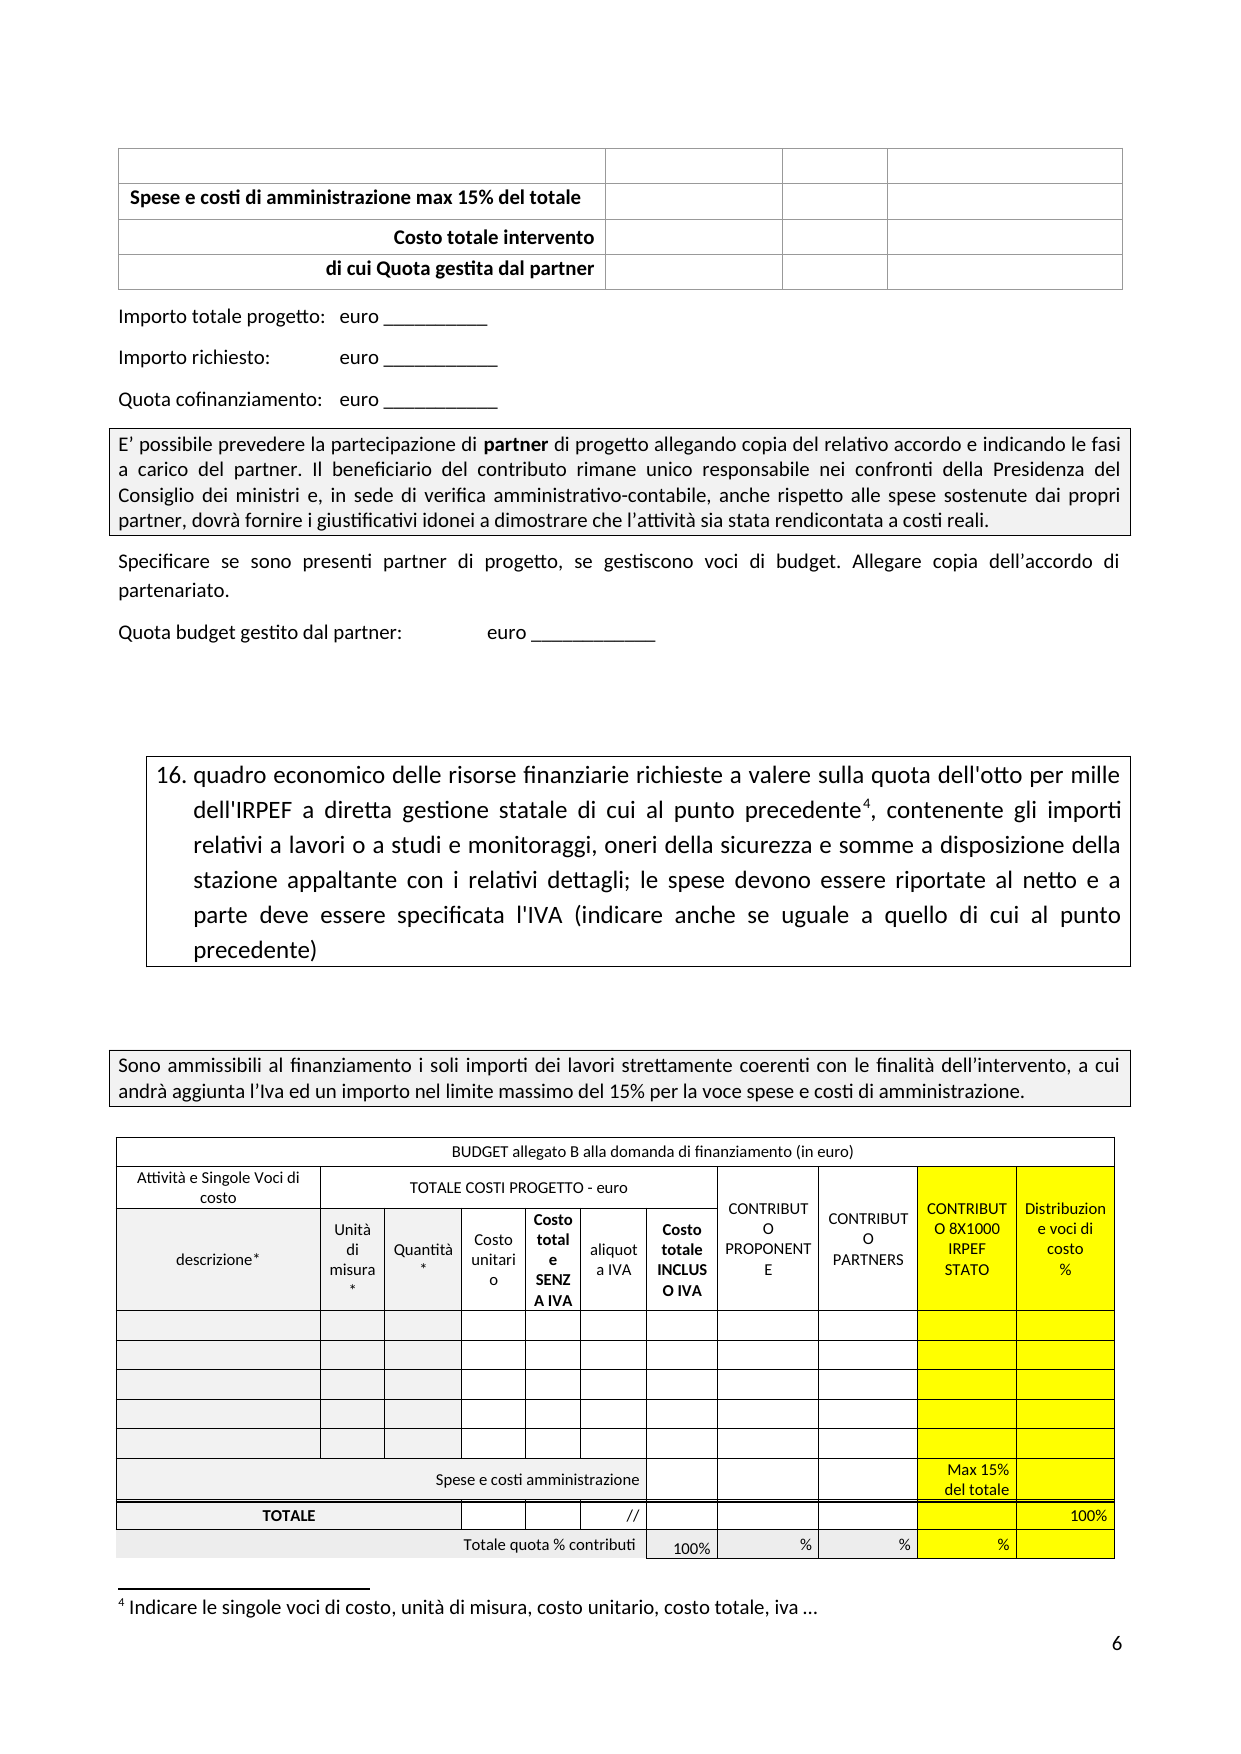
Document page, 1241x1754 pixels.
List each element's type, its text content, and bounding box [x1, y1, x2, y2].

table_cell [321, 1429, 384, 1458]
table_cell [918, 1429, 1016, 1458]
table_cell % [718, 1530, 818, 1558]
table_cell [783, 149, 887, 183]
table_cell [1017, 1341, 1114, 1369]
table_cell [606, 220, 782, 254]
table_cell Spese e costi amministrazione [117, 1459, 646, 1499]
table_cell [117, 1341, 320, 1369]
table_cell [385, 1400, 461, 1428]
table_cell [581, 1311, 646, 1340]
table_cell [385, 1341, 461, 1369]
table_cell [819, 1459, 917, 1499]
table_cell [526, 1341, 580, 1369]
table_cell [918, 1400, 1016, 1428]
table_cell [581, 1400, 646, 1428]
table_cell CONTRIBUTO PARTNERS [819, 1167, 917, 1310]
table_cell // [581, 1503, 646, 1529]
table_cell Max 15% del totale [918, 1459, 1016, 1499]
table_cell di cui Quota gestita dal partner [119, 255, 605, 289]
table_cell [117, 1429, 320, 1458]
table_cell [647, 1503, 717, 1529]
table_cell [647, 1341, 717, 1369]
table_cell [888, 184, 1122, 218]
table_cell [117, 1400, 320, 1428]
table_cell Costo unitario [462, 1209, 525, 1310]
text Specificare se sono presenti partner di progetto, se gestiscono voci di budget. Allegare copia dell’accordo di partenariato. [118, 548, 1122, 603]
table_header BUDGET allegato B alla domanda di finanziamento (in euro) [117, 1138, 1114, 1166]
table_cell [918, 1370, 1016, 1399]
table_cell [321, 1400, 384, 1428]
table_cell [647, 1459, 717, 1499]
table_cell [462, 1400, 525, 1428]
table_cell [119, 149, 605, 183]
table_cell [718, 1503, 818, 1529]
table_cell [918, 1503, 1016, 1529]
table_cell [783, 220, 887, 254]
table_cell [819, 1503, 917, 1529]
text Sono ammissibili al finanziamento i soli importi dei lavori strettamente coerenti con le finalità dell’intervento, a cui andrà aggiunta l’Iva ed un importo nel limite massimo del 15% per la voce spese e costi di amministrazione. [110, 1051, 1130, 1106]
table_cell [1017, 1530, 1114, 1558]
table_cell [1017, 1459, 1114, 1499]
table_cell [718, 1370, 818, 1399]
table_cell [718, 1400, 818, 1428]
table_cell [462, 1311, 525, 1340]
table_cell % [819, 1530, 917, 1558]
table_cell [918, 1311, 1016, 1340]
table_cell [1017, 1311, 1114, 1340]
table_cell [819, 1429, 917, 1458]
table_cell [117, 1311, 320, 1340]
table_cell [462, 1370, 525, 1399]
table_cell [581, 1370, 646, 1399]
text Importo totale progetto: euro __________ [118, 303, 1122, 328]
table_cell [526, 1400, 580, 1428]
table_cell Costo totale INCLUSO IVA [647, 1209, 717, 1310]
table_cell [888, 220, 1122, 254]
table_cell [526, 1311, 580, 1340]
table_cell [647, 1311, 717, 1340]
table_cell 100% [647, 1530, 717, 1558]
table_cell Attività e Singole Voci di costo [117, 1167, 320, 1208]
table_cell [321, 1370, 384, 1399]
table_cell [888, 255, 1122, 289]
table_cell [385, 1311, 461, 1340]
table_cell CONTRIBUTO PROPONENTE [718, 1167, 818, 1310]
table_cell [819, 1311, 917, 1340]
table_cell [819, 1370, 917, 1399]
table_cell [783, 184, 887, 218]
table_cell [1017, 1400, 1114, 1428]
table_cell 100% [1017, 1503, 1114, 1529]
table_cell descrizione* [117, 1209, 320, 1310]
table_cell [526, 1370, 580, 1399]
text Quota cofinanziamento: euro ___________ [118, 386, 1122, 412]
table_cell [718, 1341, 818, 1369]
table_cell [647, 1429, 717, 1458]
table_cell Costo totale SENZA IVA [526, 1209, 580, 1310]
table_cell [647, 1400, 717, 1428]
list quadro economico delle risorse finanziarie richieste a valere sulla quota dell'otto per mille dell'IRPEF a diretta gestione statale di cui al punto precedente, contenente gli importi relativi a lavori o a studi e monitoraggi, oneri della sicurezza e somme a disposizione della stazione appaltante con i relativi dettagli; le spese devono essere riportate al netto e a parte deve essere specificata l'IVA (indicare anche se uguale a quello di cui al punto precedente) [147, 757, 1130, 966]
table_cell [462, 1341, 525, 1369]
table_cell [718, 1311, 818, 1340]
table_cell CONTRIBUTO 8X1000 IRPEF STATO [918, 1167, 1016, 1310]
table_cell [321, 1311, 384, 1340]
table_cell [819, 1341, 917, 1369]
table_cell [718, 1429, 818, 1458]
table_cell [385, 1370, 461, 1399]
table_cell [462, 1503, 525, 1529]
table_cell [647, 1370, 717, 1399]
table_cell [581, 1429, 646, 1458]
text E’ possibile prevedere la partecipazione di partner di progetto allegando copia del relativo accordo e indicando le fasi a carico del partner. Il beneficiario del contributo rimane unico responsabile nei confronti della Presidenza del Consiglio dei ministri e, in sede di verifica amministrativo-contabile, anche rispetto alle spese sostenute dai propri partner, dovrà fornire i giustificativi idonei a dimostrare che l’attività sia stata rendicontata a costi reali. [110, 429, 1130, 535]
table_cell [606, 149, 782, 183]
table_cell [321, 1341, 384, 1369]
table_cell % [918, 1530, 1016, 1558]
table_cell aliquota IVA [581, 1209, 646, 1310]
text Importo richiesto: euro ___________ [118, 344, 1122, 370]
table_cell [1017, 1370, 1114, 1399]
table_cell [385, 1429, 461, 1458]
table_cell Spese e costi di amministrazione max 15% del totale [119, 184, 605, 218]
text Quota budget gestito dal partner: euro ____________ [118, 619, 1122, 644]
table_cell [606, 184, 782, 218]
table_cell [581, 1341, 646, 1369]
table_cell [462, 1429, 525, 1458]
table_cell [819, 1400, 917, 1428]
table_cell TOTALE COSTI PROGETTO - euro [321, 1167, 717, 1208]
table_cell [718, 1459, 818, 1499]
table_cell Quantità* [385, 1209, 461, 1310]
table_cell [526, 1503, 580, 1529]
table_cell Totale quota % contributi [116, 1530, 646, 1558]
table_cell [888, 149, 1122, 183]
table_cell [606, 255, 782, 289]
table_cell [783, 255, 887, 289]
table_cell [526, 1429, 580, 1458]
table_cell Unità di misura* [321, 1209, 384, 1310]
table_cell Costo totale intervento [119, 220, 605, 254]
table_cell [918, 1341, 1016, 1369]
table_cell [1017, 1429, 1114, 1458]
table_cell [117, 1370, 320, 1399]
table_cell Distribuzione voci di costo % [1017, 1167, 1114, 1310]
table_cell TOTALE [117, 1503, 461, 1529]
